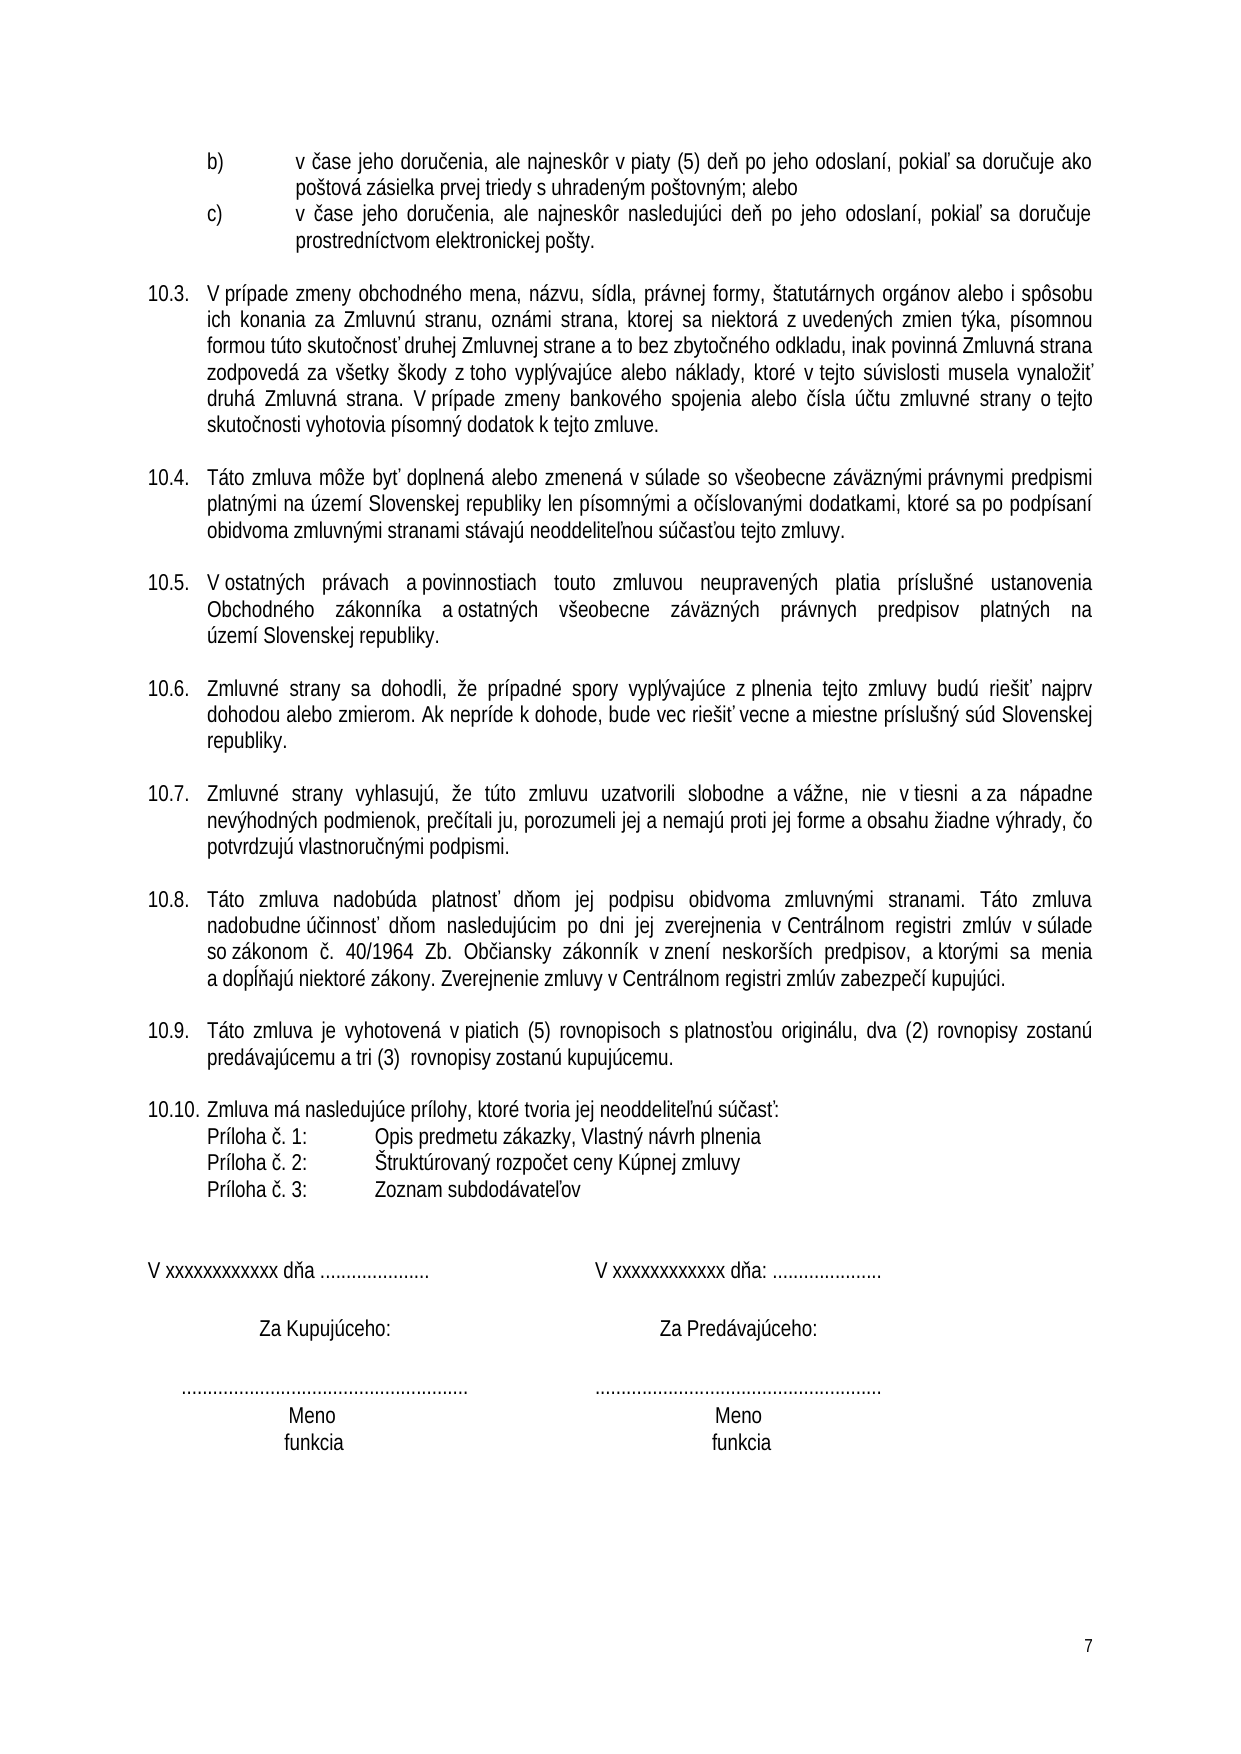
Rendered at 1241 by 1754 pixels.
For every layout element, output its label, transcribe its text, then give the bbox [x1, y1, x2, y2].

text funkcia funkcia [148, 1428, 1092, 1455]
list Zmluvné strany vyhlasujú, že túto zmluvu uzatvorili slobodne a vážne, nie v tiesni a za nápadne nevýhodných podmienok, prečítali ju, porozumeli jej a nemajú proti jej forme a obsahu žiadne výhrady, čo potvrdzujú vlastnoručnými podpismi. [148, 780, 1092, 859]
list v čase jeho doručenia, ale najneskôr v piaty (5) deň po jeho odoslaní, pokiaľ sa doručuje ako poštová zásielka prvej triedy s uhradeným poštovným; alebo [207, 148, 1092, 200]
list Táto zmluva môže byť doplnená alebo zmenená v súlade so všeobecne záväznými právnymi predpismi platnými na území Slovenskej republiky len písomnými a očíslovanými dodatkami, ktoré sa po podpísaní obidvoma zmluvnými stranami stávajú neoddeliteľnou súčasťou tejto zmluvy. [148, 464, 1092, 543]
list Príloha č. 1: Opis predmetu zákazky, Vlastný návrh plnenia [207, 1123, 1092, 1149]
list Zmluva má nasledujúce prílohy, ktoré tvoria jej neoddeliteľnú súčasť: [148, 1096, 1092, 1123]
list Príloha č. 2: Štruktúrovaný rozpočet ceny Kúpnej zmluvy [207, 1149, 1092, 1176]
list Táto zmluva nadobúda platnosť dňom jej podpisu obidvoma zmluvnými stranami. Táto zmluva nadobudne účinnosť dňom nasledujúcim po dni jej zverejnenia v Centrálnom registri zmlúv v súlade so zákonom č. 40/1964 Zb. Občiansky zákonník v znení neskorších predpisov, a ktorými sa menia a dopĺňajú niektoré zákony. Zverejnenie zmluvy v Centrálnom registri zmlúv zabezpečí kupujúci. [148, 886, 1092, 991]
list Príloha č. 3: Zoznam subdodávateľov [207, 1176, 1092, 1202]
list Zmluvné strany sa dohodli, že prípadné spory vyplývajúce z plnenia tejto zmluvy budú riešiť najprv dohodou alebo zmierom. Ak nepríde k dohode, bude vec riešiť vecne a miestne príslušný súd Slovenskej republiky. [148, 675, 1092, 754]
text Za Kupujúceho: Za Predávajúceho: [148, 1315, 1092, 1342]
list V prípade zmeny obchodného mena, názvu, sídla, právnej formy, štatutárnych orgánov alebo i spôsobu ich konania za Zmluvnú stranu, oznámi strana, ktorej sa niektorá z uvedených zmien týka, písomnou formou túto skutočnosť druhej Zmluvnej strane a to bez zbytočného odkladu, inak povinná Zmluvná strana zodpovedá za všetky škody z toho vyplývajúce alebo náklady, ktoré v tejto súvislosti musela vynaložiť druhá Zmluvná strana. V prípade zmeny bankového spojenia alebo čísla účtu zmluvné strany o tejto skutočnosti vyhotovia písomný dodatok k tejto zmluve. [148, 279, 1092, 438]
list v čase jeho doručenia, ale najneskôr nasledujúci deň po jeho odoslaní, pokiaľ sa doručuje prostredníctvom elektronickej pošty. [207, 200, 1092, 253]
text V xxxxxxxxxxxx dňa ..................... V xxxxxxxxxxxx dňa: ..................... [148, 1257, 1092, 1284]
text ....................................................... ....................................................... [148, 1373, 1092, 1399]
text Meno Meno [148, 1402, 1092, 1428]
list V ostatných právach a povinnostiach touto zmluvou neupravených platia príslušné ustanovenia Obchodného zákonníka a ostatných všeobecne záväzných právnych predpisov platných na území Slovenskej republiky. [148, 569, 1092, 648]
list Táto zmluva je vyhotovená v piatich (5) rovnopisoch s platnosťou originálu, dva (2) rovnopisy zostanú predávajúcemu a tri (3) rovnopisy zostanú kupujúcemu. [148, 1017, 1092, 1070]
